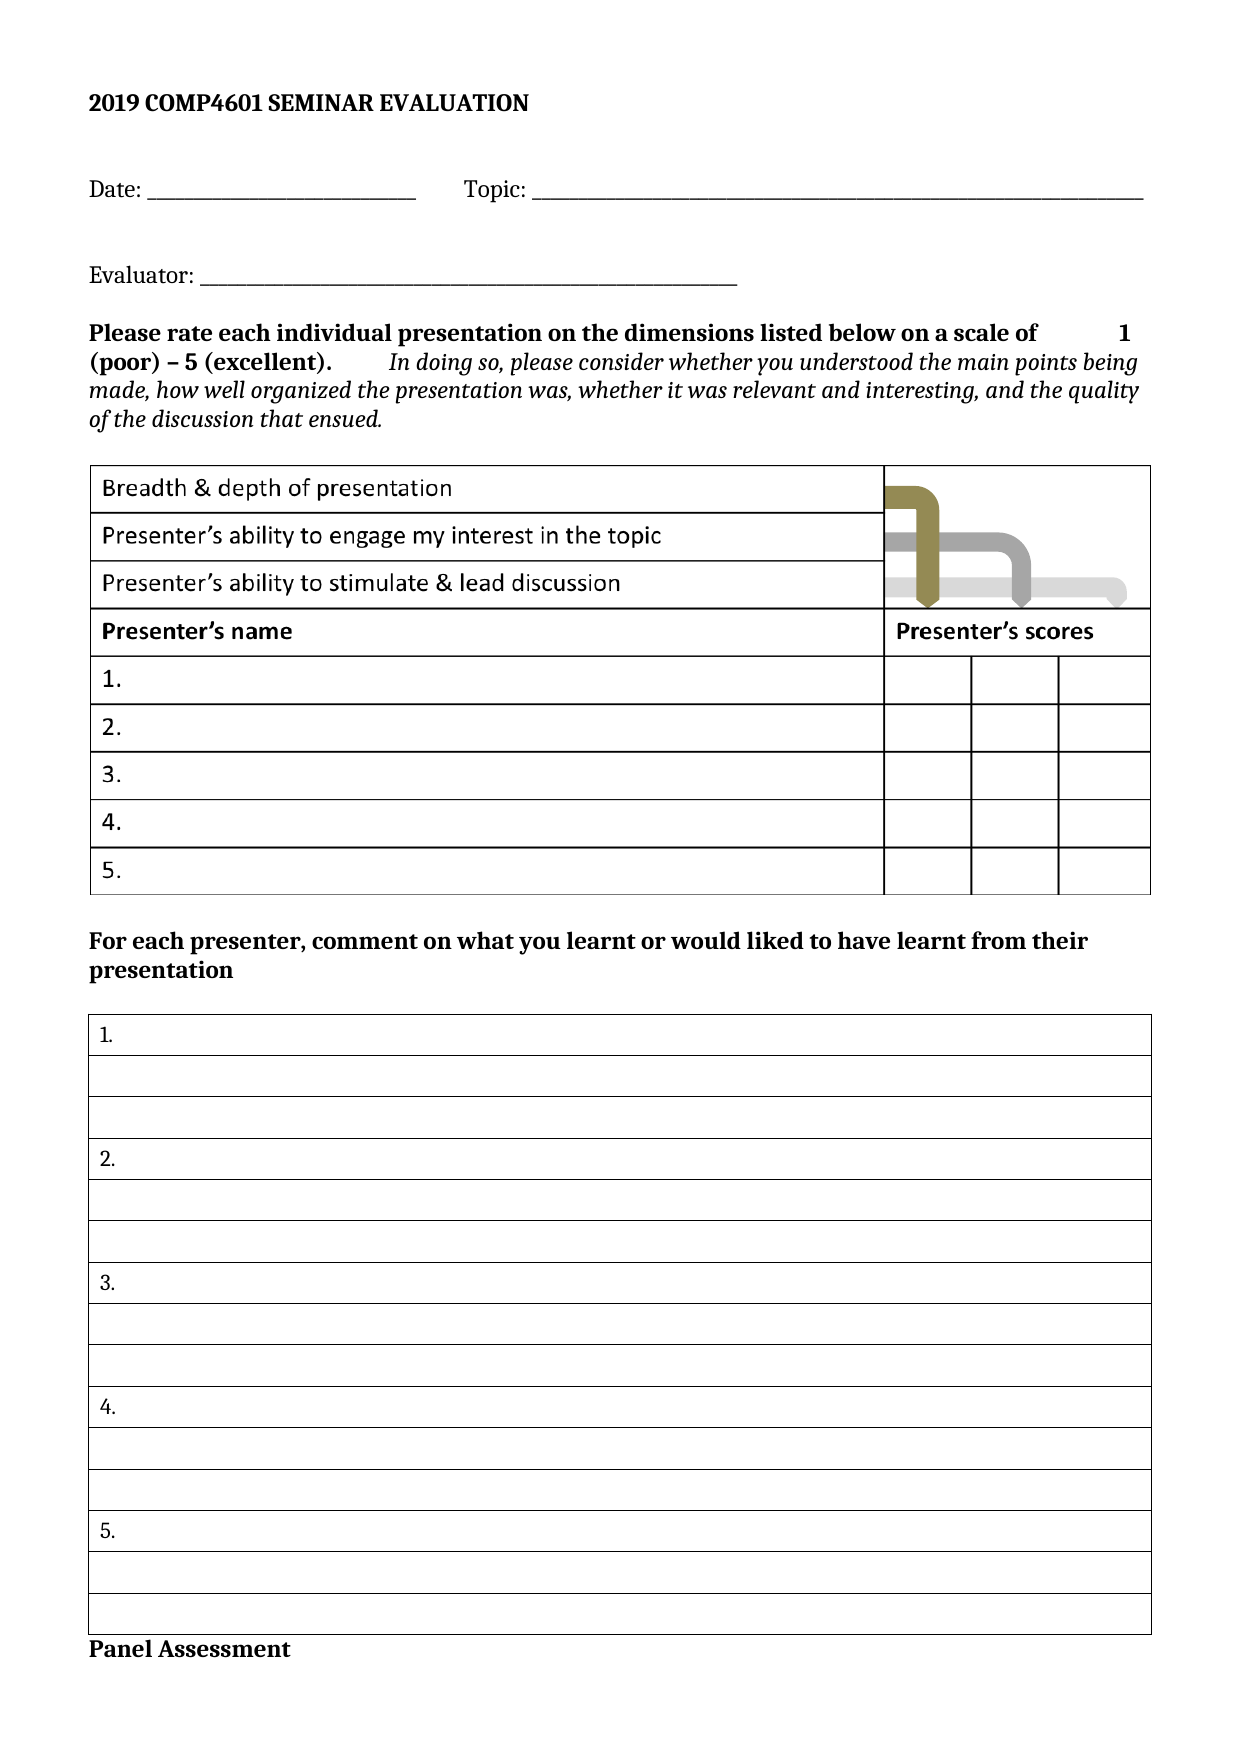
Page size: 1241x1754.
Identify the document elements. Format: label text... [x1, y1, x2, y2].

picture [88, 462, 1152, 899]
table_cell [89, 1304, 1151, 1344]
table_cell 4. [89, 1387, 1151, 1427]
table_cell [89, 1097, 1151, 1138]
table_cell 3. [89, 1263, 1151, 1303]
text Please rate each individual presentation on the dimensions listed below on a scale of 1 (poor) – 5 (excellent). In doing so, please consider whether you understood the main points being made, how well organized the presentation was, whether it was relevant and interesting, and the quality of the discussion that ensued. [89, 319, 1152, 434]
text For each presenter, comment on what you learnt or would liked to have learnt from their presentation [89, 927, 1152, 985]
table_cell [89, 1594, 1151, 1634]
table_cell [89, 1056, 1151, 1096]
text Date: _____________________________ Topic: __________________________________________________________________ [89, 175, 1152, 204]
text Evaluator: __________________________________________________________ [89, 261, 1152, 290]
text Panel Assessment [89, 1635, 1152, 1664]
table_cell 5. [89, 1511, 1151, 1551]
table_cell [89, 1345, 1151, 1386]
table_cell [89, 1180, 1151, 1220]
table_cell [89, 1428, 1151, 1468]
table_cell 2. [89, 1139, 1151, 1179]
table_cell [89, 1552, 1151, 1592]
table_cell [89, 1221, 1151, 1262]
table_cell [89, 1470, 1151, 1510]
table_header 1. [89, 1015, 1151, 1055]
text 2019 COMP4601 SEMINAR EVALUATION [89, 89, 1152, 117]
